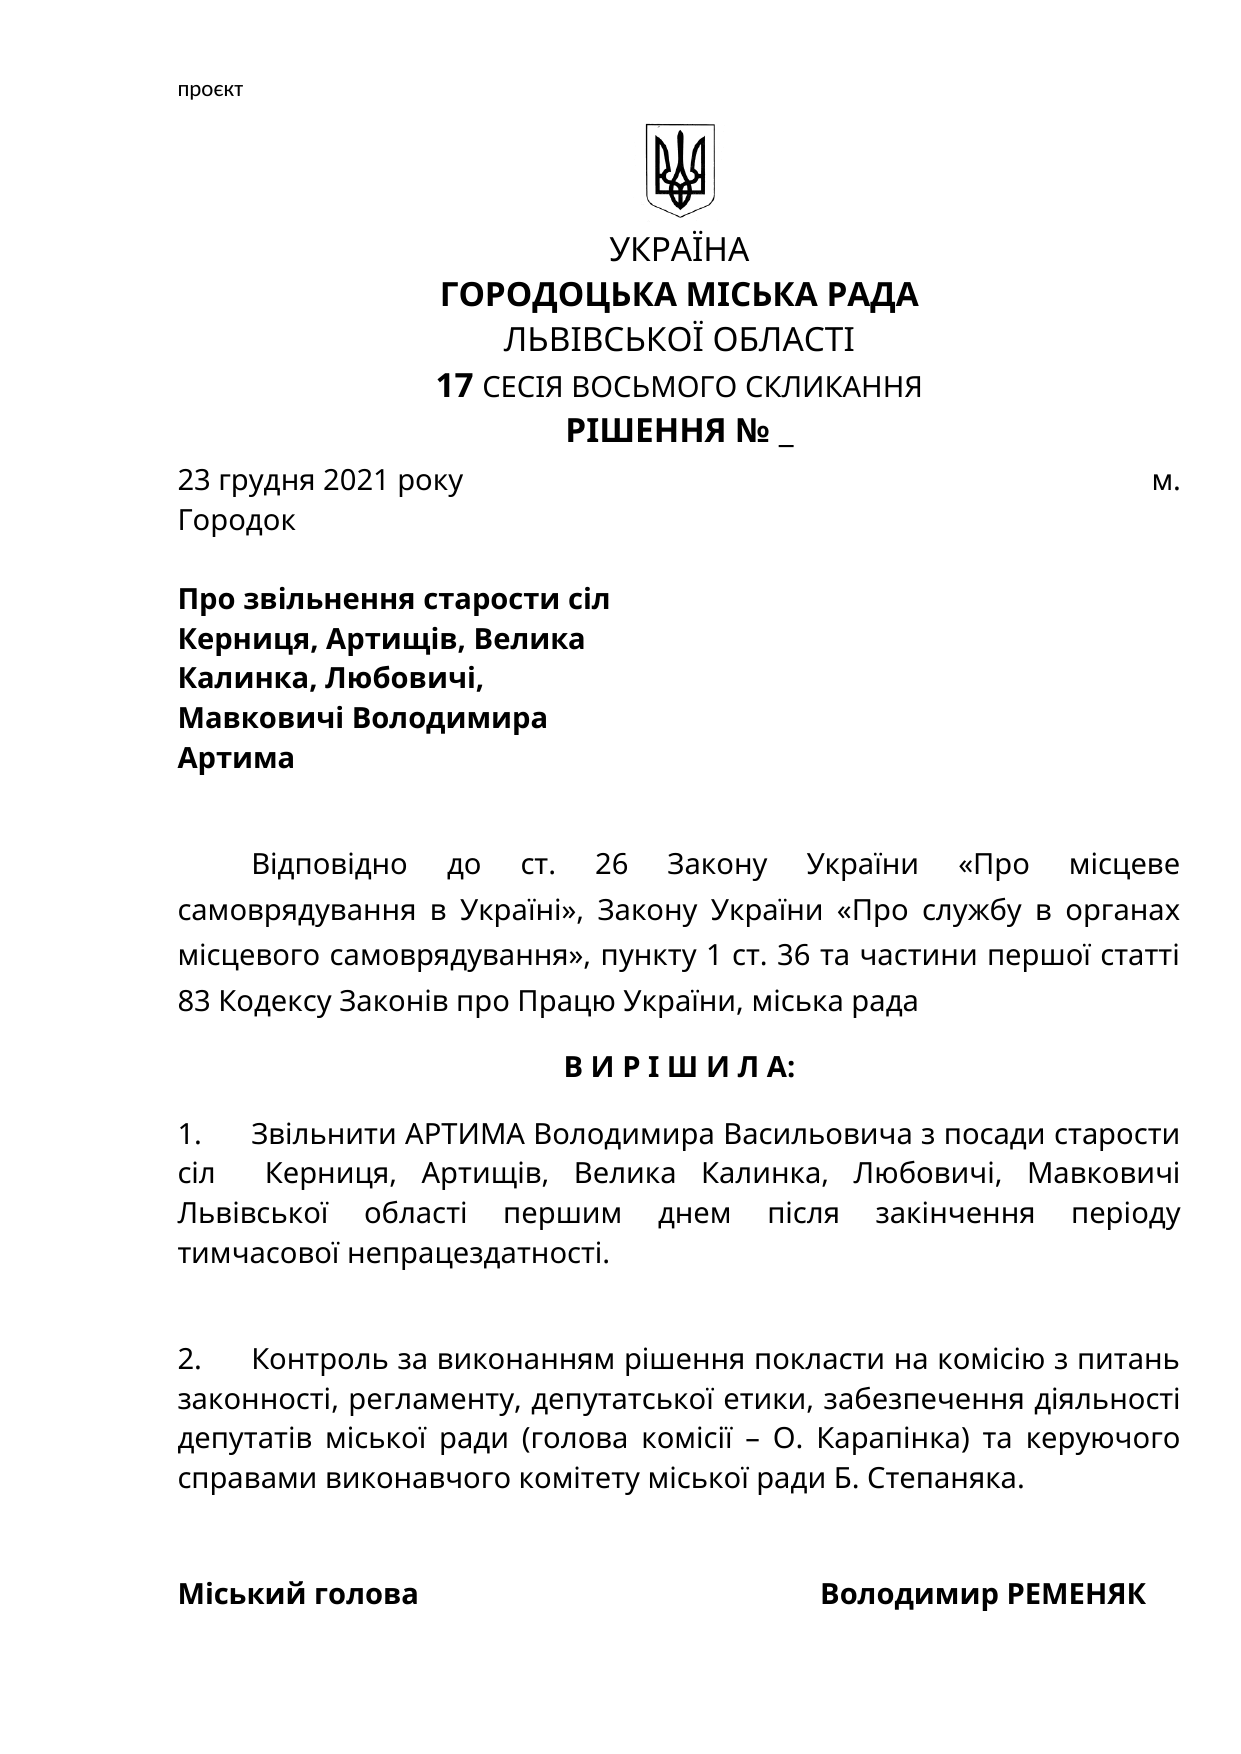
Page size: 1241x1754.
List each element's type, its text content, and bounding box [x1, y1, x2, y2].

text Про звільнення старости сіл Керниця, Артищів, Велика Калинка, Любовичі, Мавковичі Володимира Артима [177, 578, 620, 777]
picture [633, 118, 726, 222]
text В И Р І Ш И Л А: [177, 1047, 1181, 1086]
text ГОРОДОЦЬКА МІСЬКА РАДА [177, 271, 1181, 316]
text Міський голова Володимир РЕМЕНЯК [177, 1573, 1181, 1613]
text Відповідно до ст. 26 Закону України «Про місцеве самоврядування в Україні», Закону України «Про службу в органах місцевого самоврядування», пункту 1 ст. 36 та частини першої статті 83 Кодексу Законів про Працю України, міська рада [177, 843, 1181, 1020]
text ЛЬВІВСЬКОЇ ОБЛАСТІ [177, 316, 1181, 362]
list Контроль за виконанням рішення покласти на комісію з питань законності, регламенту, депутатської етики, забезпечення діяльності депутатів міської ради (голова комісії – О. Карапінка) та керуючого справами виконавчого комітету міської ради Б. Степаняка. [177, 1338, 1181, 1497]
text 23 грудня 2021 року м. Городок [177, 459, 1181, 539]
list Звільнити АРТИМА Володимира Васильовича з посади старости сіл Керниця, Артищів, Велика Калинка, Любовичі, Мавковичі Львівської області першим днем після закінчення періоду тимчасової непрацездатності. [177, 1113, 1181, 1272]
text 17 сесія восьмого скликання [177, 362, 1181, 407]
text РІШЕННЯ № _ [177, 407, 1181, 452]
text УКРАЇНА [177, 225, 1181, 271]
